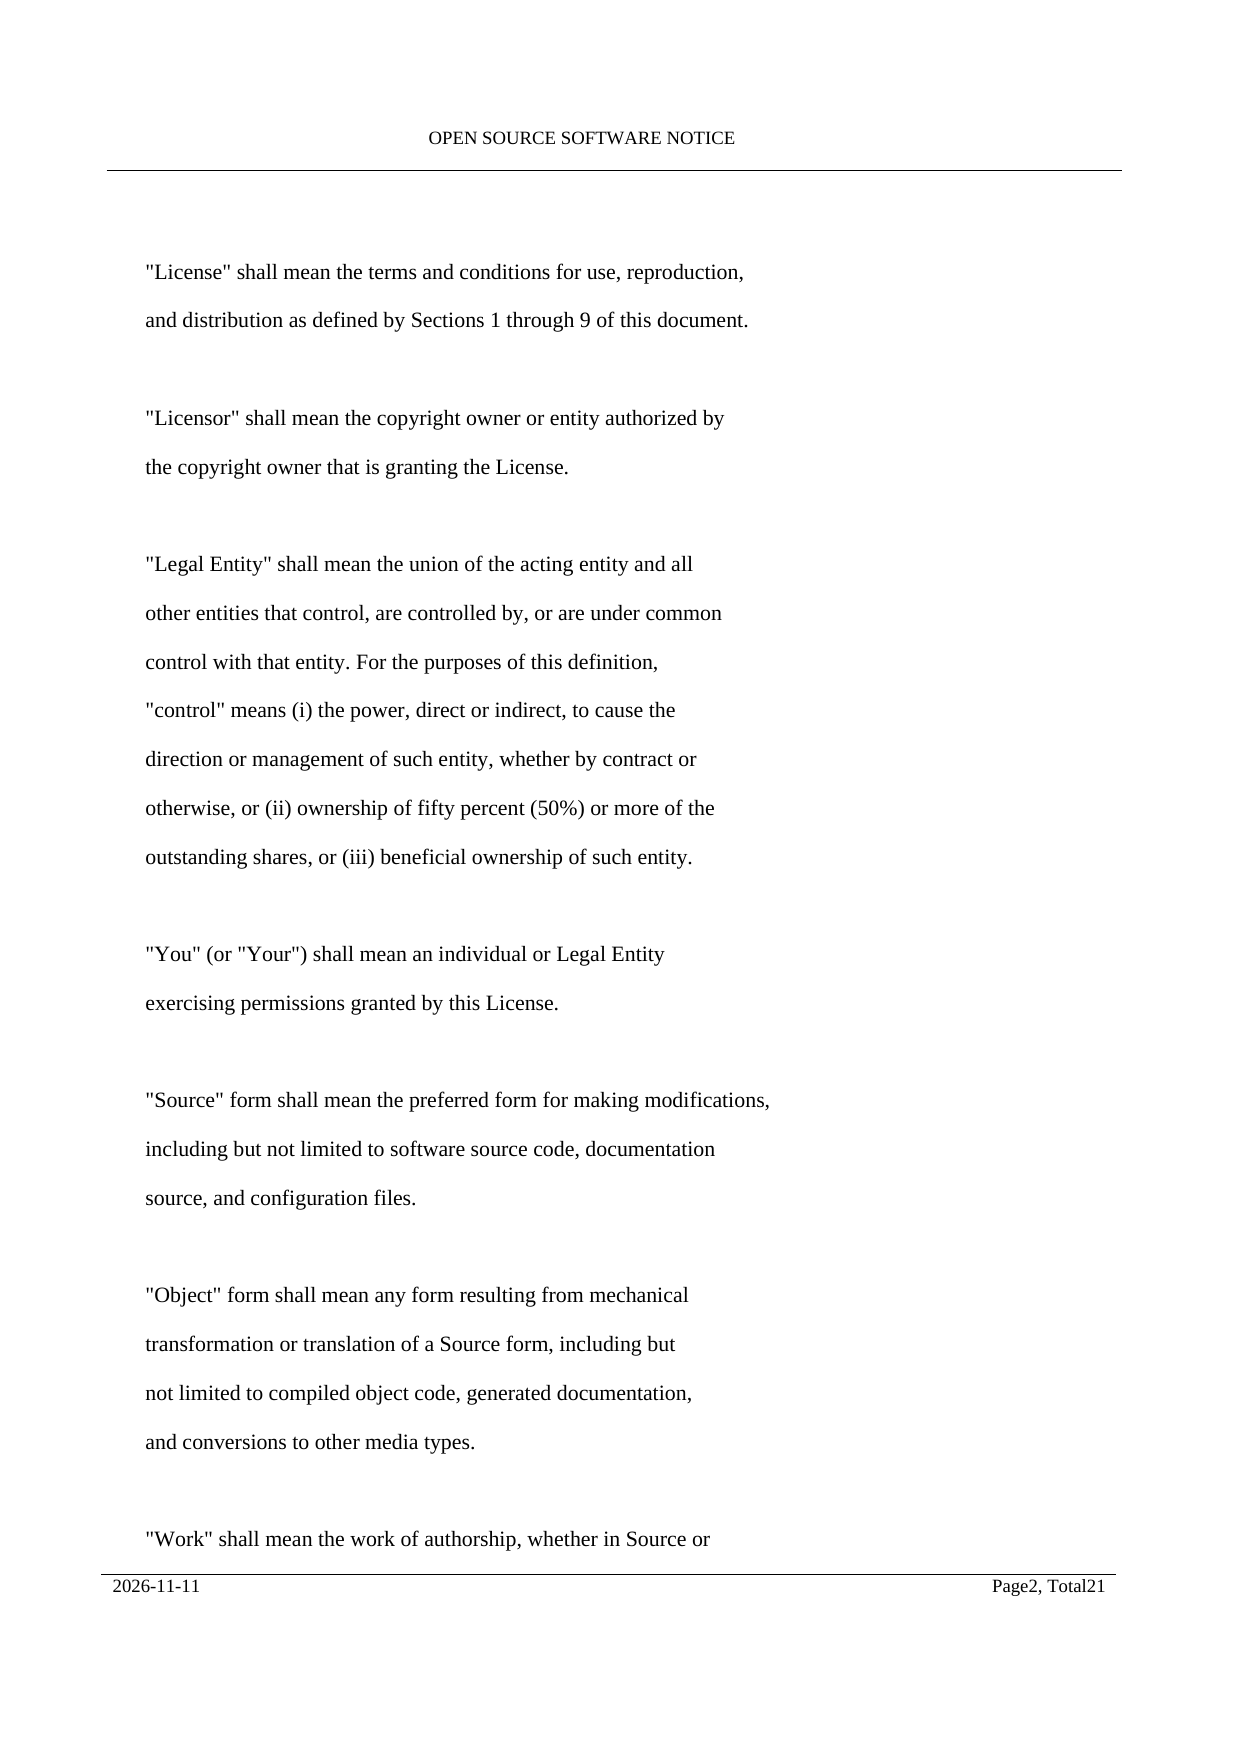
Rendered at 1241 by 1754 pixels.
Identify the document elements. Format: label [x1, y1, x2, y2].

text [112, 206, 1128, 1555]
